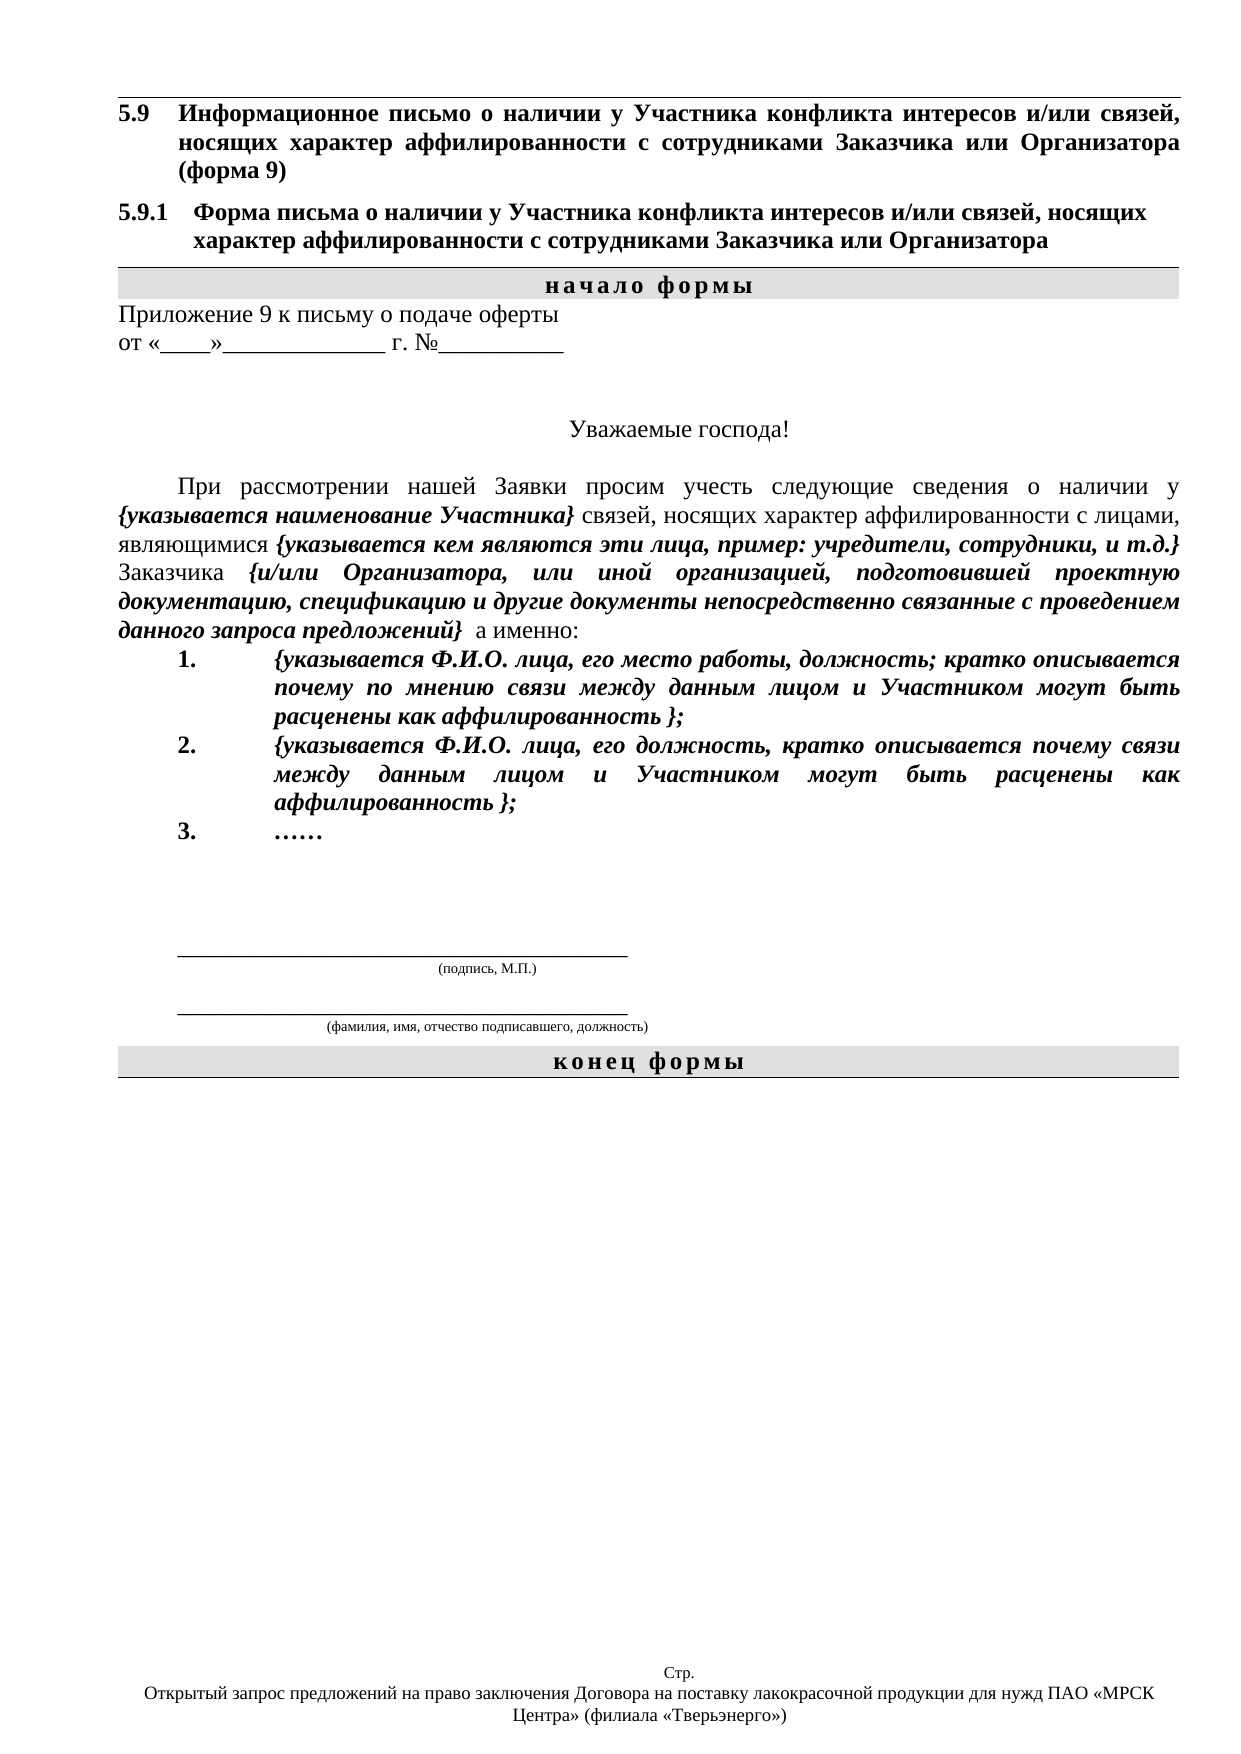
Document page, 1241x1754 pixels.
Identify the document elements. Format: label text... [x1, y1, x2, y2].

text начало формы [118, 268, 1179, 299]
text (фамилия, имя, отчество подписавшего, должность) [118, 1017, 797, 1046]
text ____________________________________ [118, 989, 1181, 1017]
subtitle Информационное письмо о наличии у Участника конфликта интересов и/или связей, носящих характер аффилированности с сотрудниками Заказчика или Организатора (форма 9) [118, 98, 1181, 184]
list {указывается Ф.И.О. лица, его место работы, должность; кратко описывается почему по мнению связи между данным лицом и Участником могут быть расценены как аффилированность }; [177, 644, 1181, 730]
text Приложение 9 к письму о подаче оферты от «____»_____________ г. №__________ [118, 299, 1181, 356]
text Уважаемые господа! [118, 414, 1181, 442]
list …… [177, 816, 1181, 845]
text (подпись, М.П.) [118, 960, 797, 989]
text ____________________________________ [118, 931, 1181, 960]
list {указывается Ф.И.О. лица, его должность, кратко описывается почему связи между данным лицом и Участником могут быть расценены как аффилированность }; [177, 730, 1181, 816]
text При рассмотрении нашей Заявки просим учесть следующие сведения о наличии у {указывается наименование Участника} связей, носящих характер аффилированности с лицами, являющимися {указывается кем являются эти лица, пример: учредители, сотрудники, и т.д.} Заказчика {и/или Организатора, или иной организацией, подготовившей проектную документацию, спецификацию и другие документы непосредственно связанные с проведением данного запроса предложений} а именно: [118, 471, 1181, 644]
subtitle Форма письма о наличии у Участника конфликта интересов и/или связей, носящих характер аффилированности с сотрудниками Заказчика или Организатора [118, 197, 1181, 254]
text конец формы [118, 1046, 1179, 1077]
